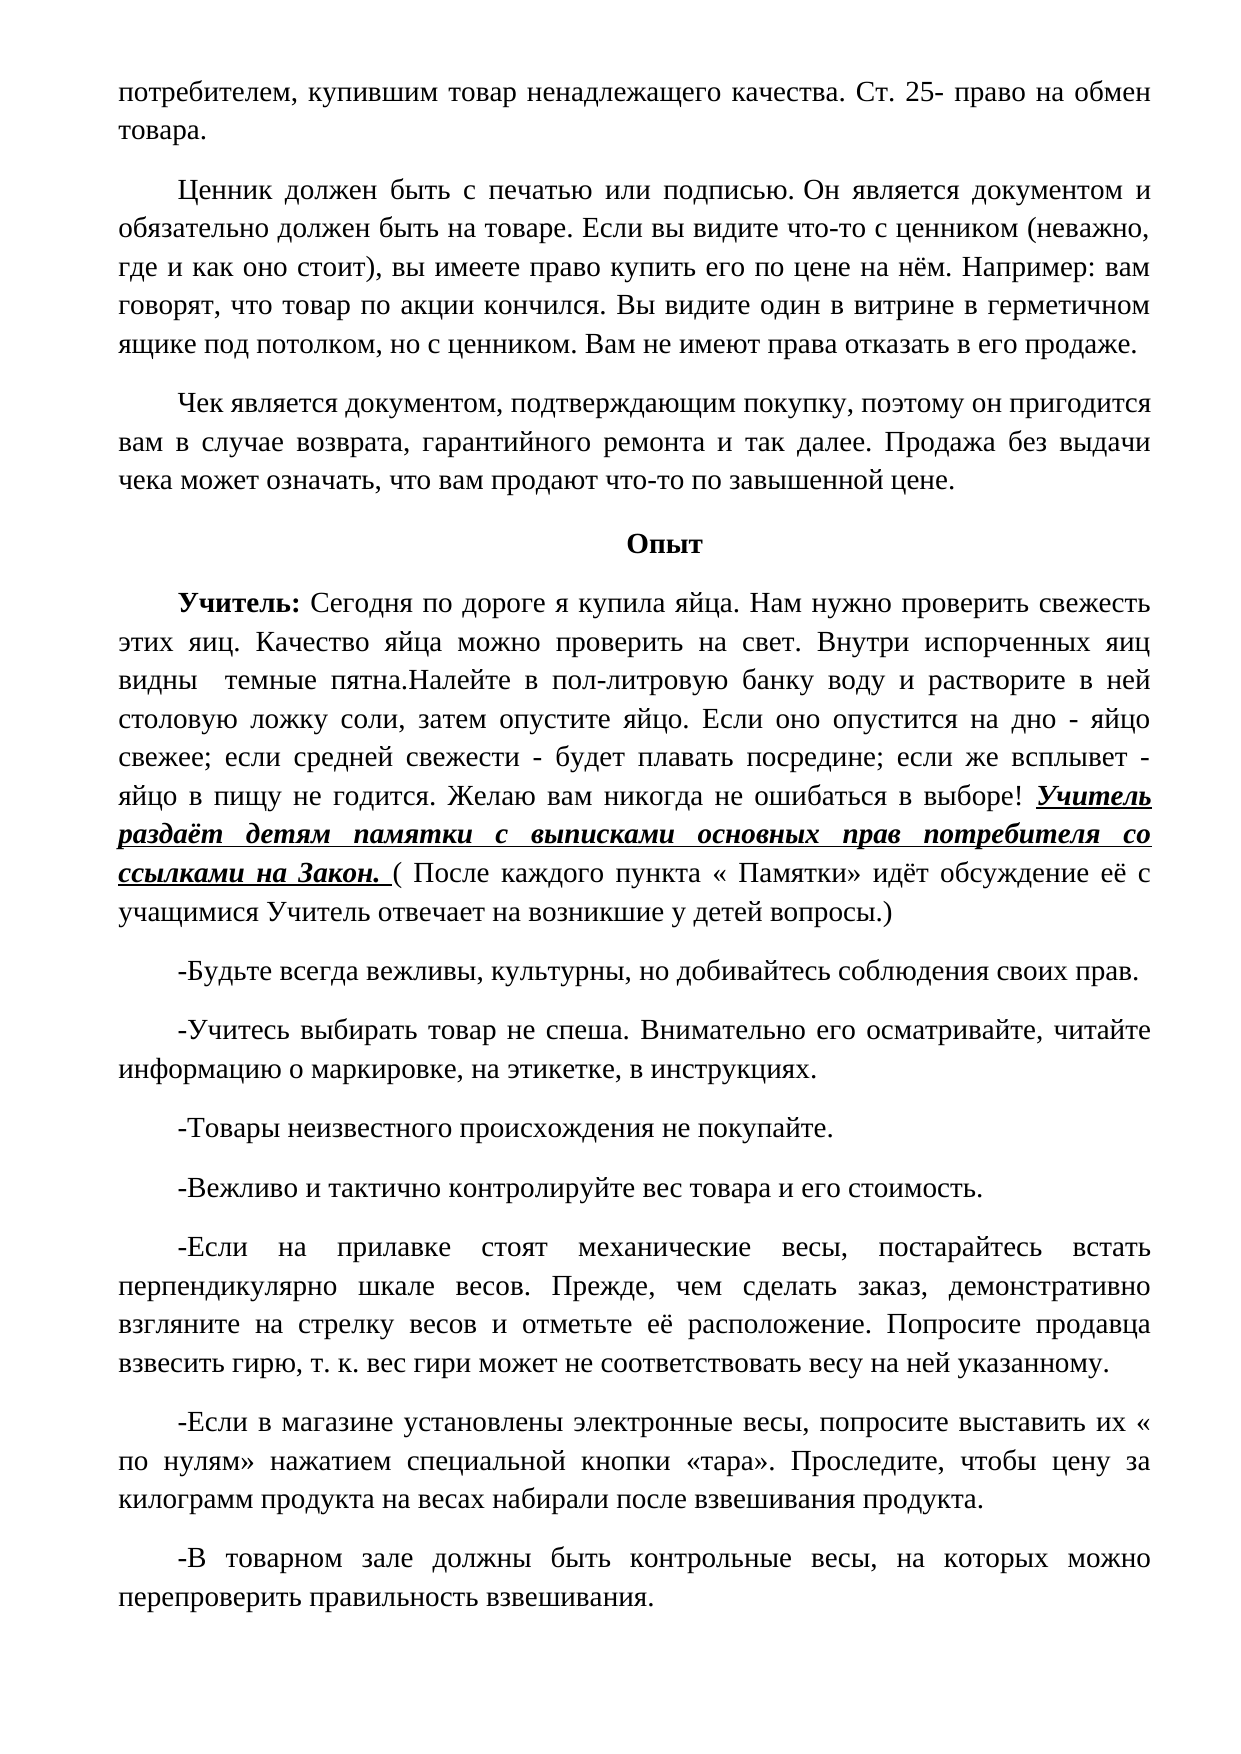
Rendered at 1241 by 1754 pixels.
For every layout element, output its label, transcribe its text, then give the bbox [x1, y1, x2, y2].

text Учитель: Сегодня по дороге я купила яйца. Нам нужно проверить свежесть этих яиц. Качество яйца можно проверить на свет. Внутри испорченных яиц видны темные пятна.Налейте в пол-литровую банку воду и растворите в ней столовую ложку соли, затем опустите яйцо. Если оно опустится на дно - яйцо свежее; если средней свежести - будет плавать посредине; если же всплывет - яйцо в пищу не годится. Желаю вам никогда не ошибаться в выборе! Учитель раздаёт детям памятки с выписками основных прав потребителя со ссылками на Закон. ( После каждого пункта « Памятки» идёт обсуждение её с учащимися Учитель отвечает на возникшие у детей вопросы.) [118, 585, 1152, 846]
text Опыт [118, 526, 1152, 559]
text Учитель: Сегодня по дороге я купила яйца. Нам нужно проверить свежесть этих яиц. Качество яйца можно проверить на свет. Внутри испорченных яиц видны темные пятна.Налейте в пол-литровую банку воду и растворите в ней столовую ложку соли, затем опустите яйцо. Если оно опустится на дно - яйцо свежее; если средней свежести - будет плавать посредине; если же всплывет - яйцо в пищу не годится. Желаю вам никогда не ошибаться в выборе! Учитель раздаёт детям памятки с выписками основных прав потребителя со ссылками на Закон. ( После каждого пункта « Памятки» идёт обсуждение её с учащимися Учитель отвечает на возникшие у детей вопросы.) [118, 847, 1152, 927]
text -Будьте всегда вежливы, культурны, но добивайтесь соблюдения своих прав. [118, 953, 1152, 987]
text -В товарном зале должны быть контрольные весы, на которых можно перепроверить правильность взвешивания. [118, 1541, 1152, 1613]
text -Учитесь выбирать товар не спеша. Внимательно его осматривайте, читайте информацию о маркировке, на этикетке, в инструкциях. [118, 1012, 1152, 1084]
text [118, 74, 1152, 146]
text Чек является документом, подтверждающим покупку, поэтому он пригодится вам в случае возврата, гарантийного ремонта и так далее. Продажа без выдачи чека может означать, что вам продают что-то по завышенной цене. [118, 385, 1152, 496]
text -Товары неизвестного происхождения не покупайте. [118, 1110, 1152, 1144]
text -Если в магазине установлены электронные весы, попросите выставить их « по нулям» нажатием специальной кнопки «тара». Проследите, чтобы цену за килограмм продукта на весах набирали после взвешивания продукта. [118, 1404, 1152, 1515]
text Ценник должен быть с печатью или подписью. Он является документом и обязательно должен быть на товаре. Если вы видите что-то с ценником (неважно, где и как оно стоит), вы имеете право купить его по цене на нём. Например: вам говорят, что товар по акции кончился. Вы видите один в витрине в герметичном ящике под потолком, но с ценником. Вам не имеют права отказать в его продаже. [118, 172, 1152, 359]
text -Если на прилавке стоят механические весы, постарайтесь встать перпендикулярно шкале весов. Прежде, чем сделать заказ, демонстративно взгляните на стрелку весов и отметьте её расположение. Попросите продавца взвесить гирю, т. к. вес гири может не соответствовать весу на ней указанному. [118, 1229, 1152, 1378]
text -Вежливо и тактично контролируйте вес товара и его стоимость. [118, 1170, 1152, 1203]
